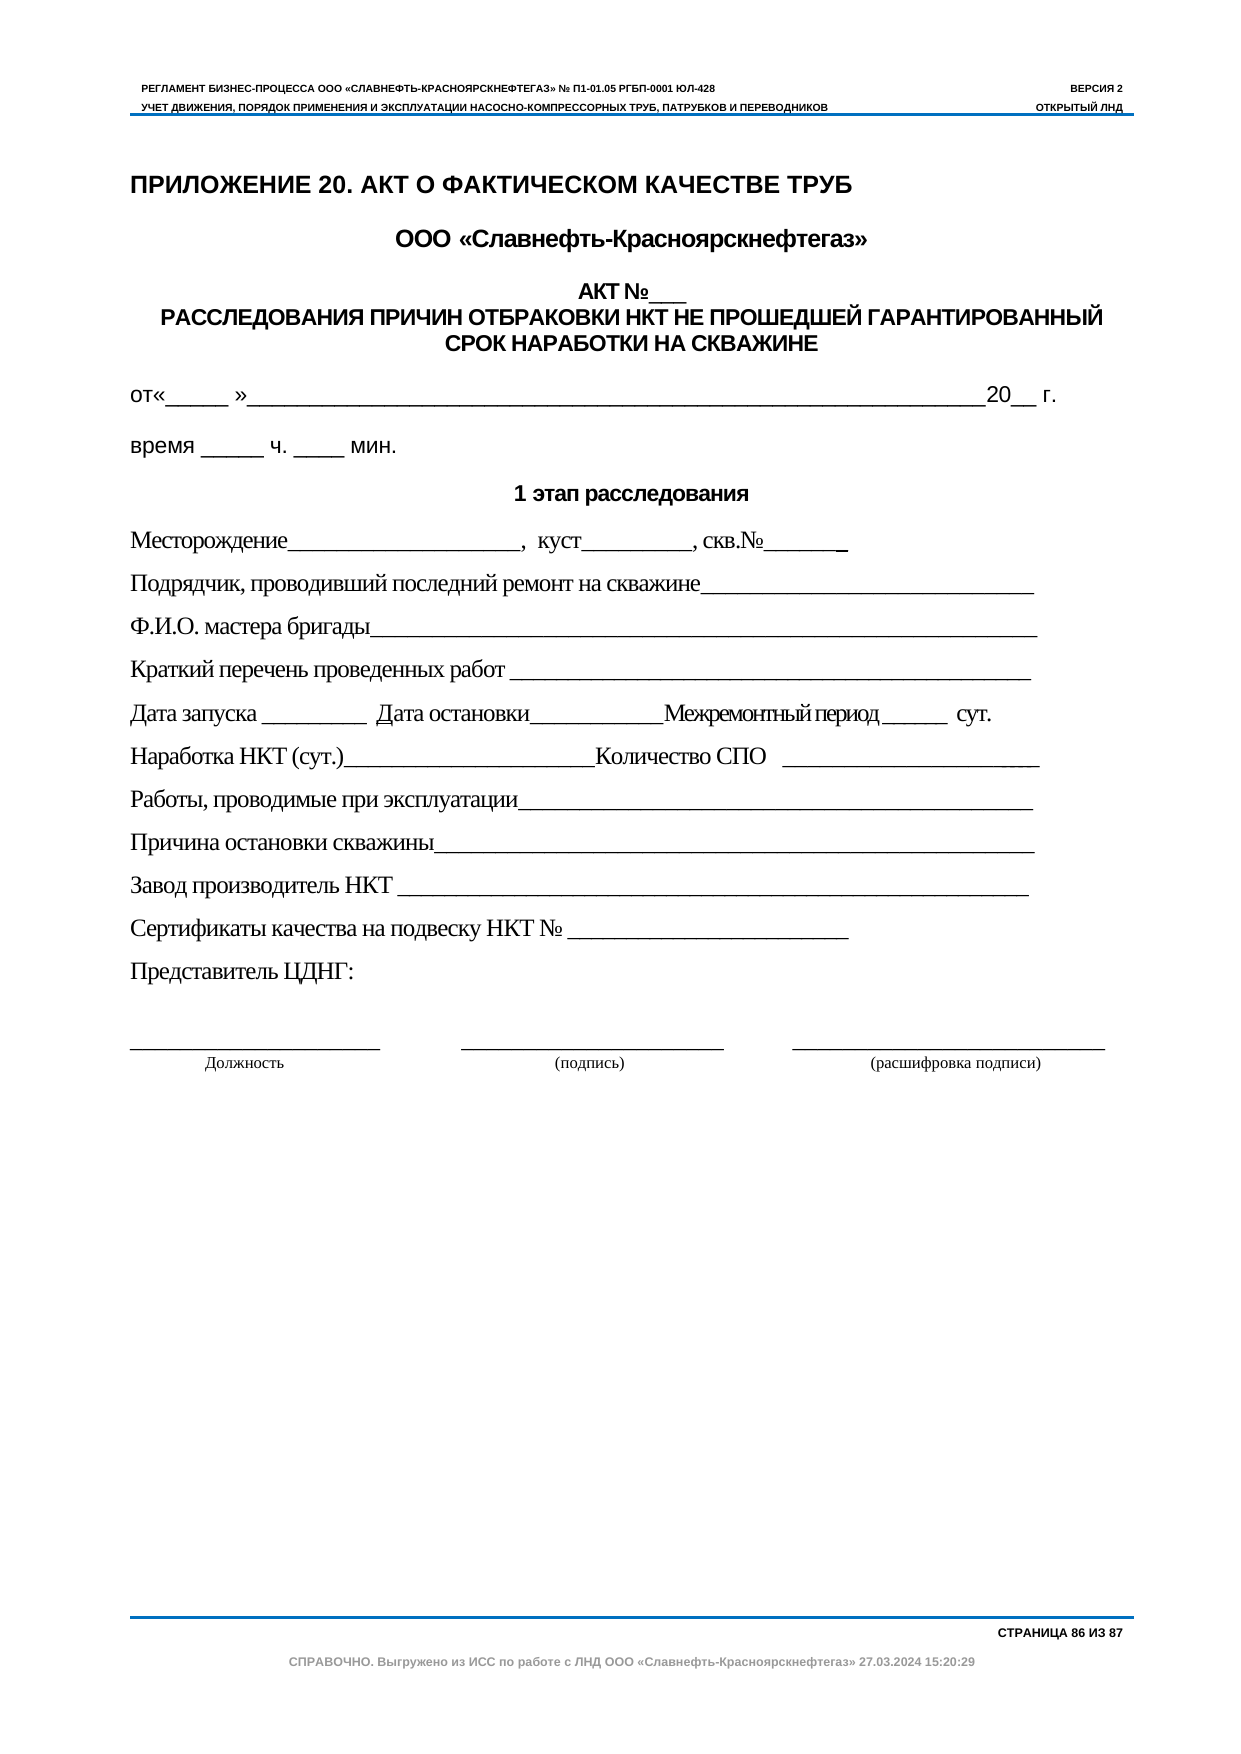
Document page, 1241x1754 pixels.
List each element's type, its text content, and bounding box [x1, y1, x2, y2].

text 1 этап расследования [130, 480, 1134, 507]
text Дата запуска _________ Дата остановки Межремонтный период ______ сут. [130, 698, 1134, 726]
text расследования причин отбраковки НКТ не прошедшей гарантированный срок наработки на скважине [130, 304, 1134, 357]
text ____________________ _____________________ _________________________ [130, 1024, 1134, 1053]
subtitle ПРИЛОЖЕНИЕ 20. АКТ О ФАКТИЧЕСКОМ КАЧЕСТВЕ ТРУБ [130, 170, 1134, 199]
text Сертификаты качества на подвеску НКТ № ________________________ [130, 913, 1134, 942]
text ООО «Славнефть-Красноярскнефтегаз» [130, 224, 1134, 253]
text Причина остановки скважины [130, 827, 1134, 856]
text Завод производитель НКТ ______________________________________________________ [130, 870, 1134, 899]
text время _____ ч. ____ мин. [130, 432, 1134, 458]
text Представитель ЦДНГ: [130, 956, 1134, 985]
text Краткий перечень проведенных работ _____________________________________________ [130, 654, 1134, 683]
text Должность (подпись) (расшифровка подписи) [130, 1053, 1134, 1072]
text Работы, проводимые при эксплуатации [130, 784, 1134, 813]
text Подрядчик, проводивший последний ремонт на скважине [130, 568, 1134, 597]
text от«_____ » 20__ г. [130, 381, 1134, 407]
text АКТ № [130, 278, 1134, 304]
text Наработка НКТ (сут.) Количество СПО _____ [130, 741, 1134, 769]
text Месторождение , куст , скв.№ _ [130, 525, 1134, 554]
text Ф.И.О. мастера бригады _ [130, 611, 1134, 640]
